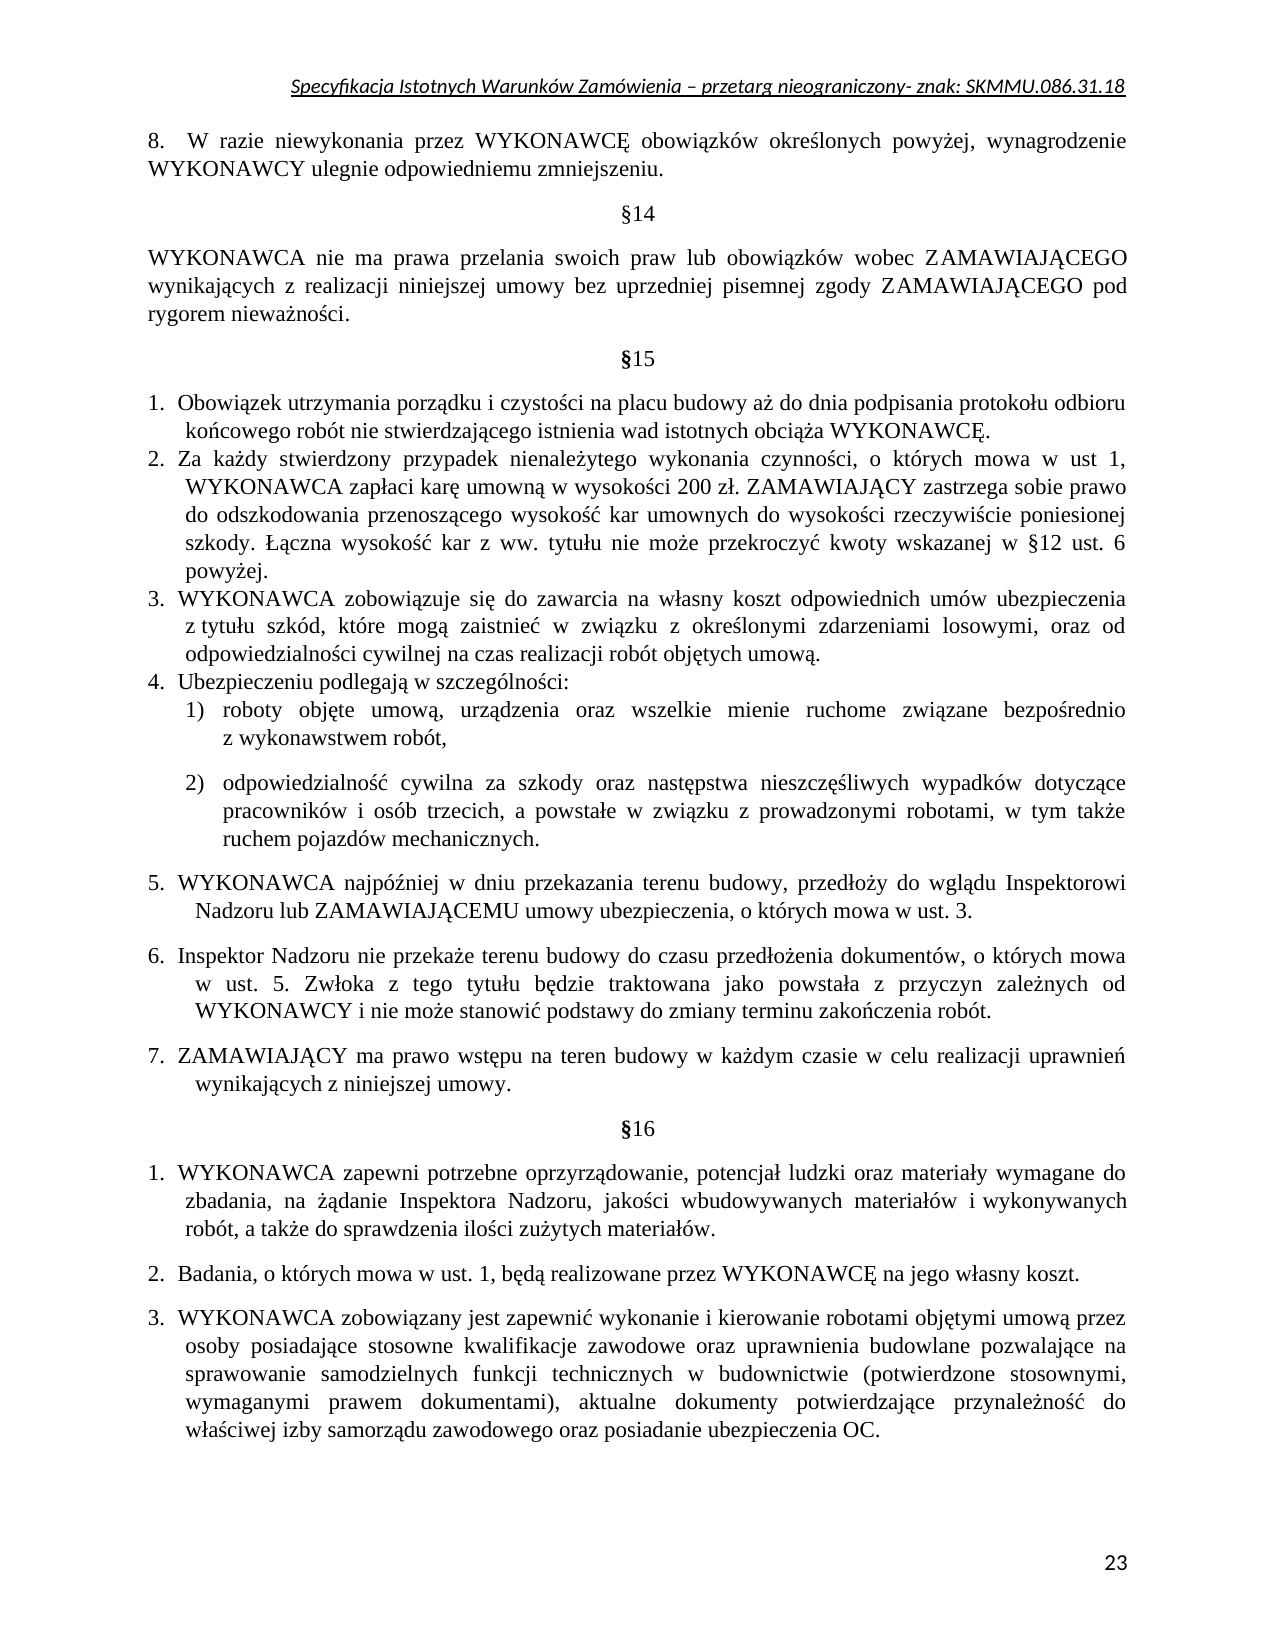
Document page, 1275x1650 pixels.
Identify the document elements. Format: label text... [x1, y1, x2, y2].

list WYKONAWCA zapewni potrzebne oprzyrządowanie, potencjał ludzki oraz materiały wymagane do zbadania, na żądanie Inspektora Nadzoru, jakości wbudowywanych materiałów i wykonywanych robót, a także do sprawdzenia ilości zużytych materiałów. [148, 1159, 1127, 1241]
text §15 [148, 345, 1127, 371]
list ZAMAWIAJĄCY ma prawo wstępu na teren budowy w każdym czasie w celu realizacji uprawnień wynikających z niniejszej umowy. [148, 1042, 1127, 1096]
text §16 [148, 1115, 1127, 1141]
list odpowiedzialność cywilna za szkody oraz następstwa nieszczęśliwych wypadków dotyczące pracowników i osób trzecich, a powstałe w związku z prowadzonymi robotami, w tym także ruchem pojazdów mechanicznych. [185, 769, 1127, 851]
list roboty objęte umową, urządzenia oraz wszelkie mienie ruchome związane bezpośrednio z wykonawstwem robót, [185, 696, 1127, 751]
list WYKONAWCA najpóźniej w dniu przekazania terenu budowy, przedłoży do wglądu Inspektorowi Nadzoru lub ZAMAWIAJĄCEMU umowy ubezpieczenia, o których mowa w ust. 3. [148, 869, 1127, 923]
text §14 [148, 200, 1127, 226]
list Ubezpieczeniu podlegają w szczególności: [148, 668, 1127, 695]
text 8. W razie niewykonania przez WYKONAWCĘ obowiązków określonych powyżej, wynagrodzenie WYKONAWCY ulegnie odpowiedniemu zmniejszeniu. [148, 127, 1127, 181]
text WYKONAWCA nie ma prawa przelania swoich praw lub obowiązków wobec ZAMAWIAJĄCEGO wynikających z realizacji niniejszej umowy bez uprzedniej pisemnej zgody ZAMAWIAJĄCEGO pod rygorem nieważności. [148, 244, 1127, 326]
list Badania, o których mowa w ust. 1, będą realizowane przez WYKONAWCĘ na jego własny koszt. [148, 1260, 1127, 1286]
list WYKONAWCA zobowiązuje się do zawarcia na własny koszt odpowiednich umów ubezpieczenia z tytułu szkód, które mogą zaistnieć w związku z określonymi zdarzeniami losowymi, oraz od odpowiedzialności cywilnej na czas realizacji robót objętych umową. [148, 585, 1127, 667]
list Inspektor Nadzoru nie przekaże terenu budowy do czasu przedłożenia dokumentów, o których mowa w ust. 5. Zwłoka z tego tytułu będzie traktowana jako powstała z przyczyn zależnych od WYKONAWCY i nie może stanowić podstawy do zmiany terminu zakończenia robót. [148, 942, 1127, 1024]
list WYKONAWCA zobowiązany jest zapewnić wykonanie i kierowanie robotami objętymi umową przez osoby posiadające stosowne kwalifikacje zawodowe oraz uprawnienia budowlane pozwalające na sprawowanie samodzielnych funkcji technicznych w budownictwie (potwierdzone stosownymi, wymaganymi prawem dokumentami), aktualne dokumenty potwierdzające przynależność do właściwej izby samorządu zawodowego oraz posiadanie ubezpieczenia OC. [148, 1304, 1127, 1442]
list Obowiązek utrzymania porządku i czystości na placu budowy aż do dnia podpisania protokołu odbioru końcowego robót nie stwierdzającego istnienia wad istotnych obciąża WYKONAWCĘ. [148, 389, 1127, 443]
list Za każdy stwierdzony przypadek nienależytego wykonania czynności, o których mowa w ust 1, WYKONAWCA zapłaci karę umowną w wysokości 200 zł. ZAMAWIAJĄCY zastrzega sobie prawo do odszkodowania przenoszącego wysokość kar umownych do wysokości rzeczywiście poniesionej szkody. Łączna wysokość kar z ww. tytułu nie może przekroczyć kwoty wskazanej w §12 ust. 6 powyżej. [148, 445, 1127, 583]
